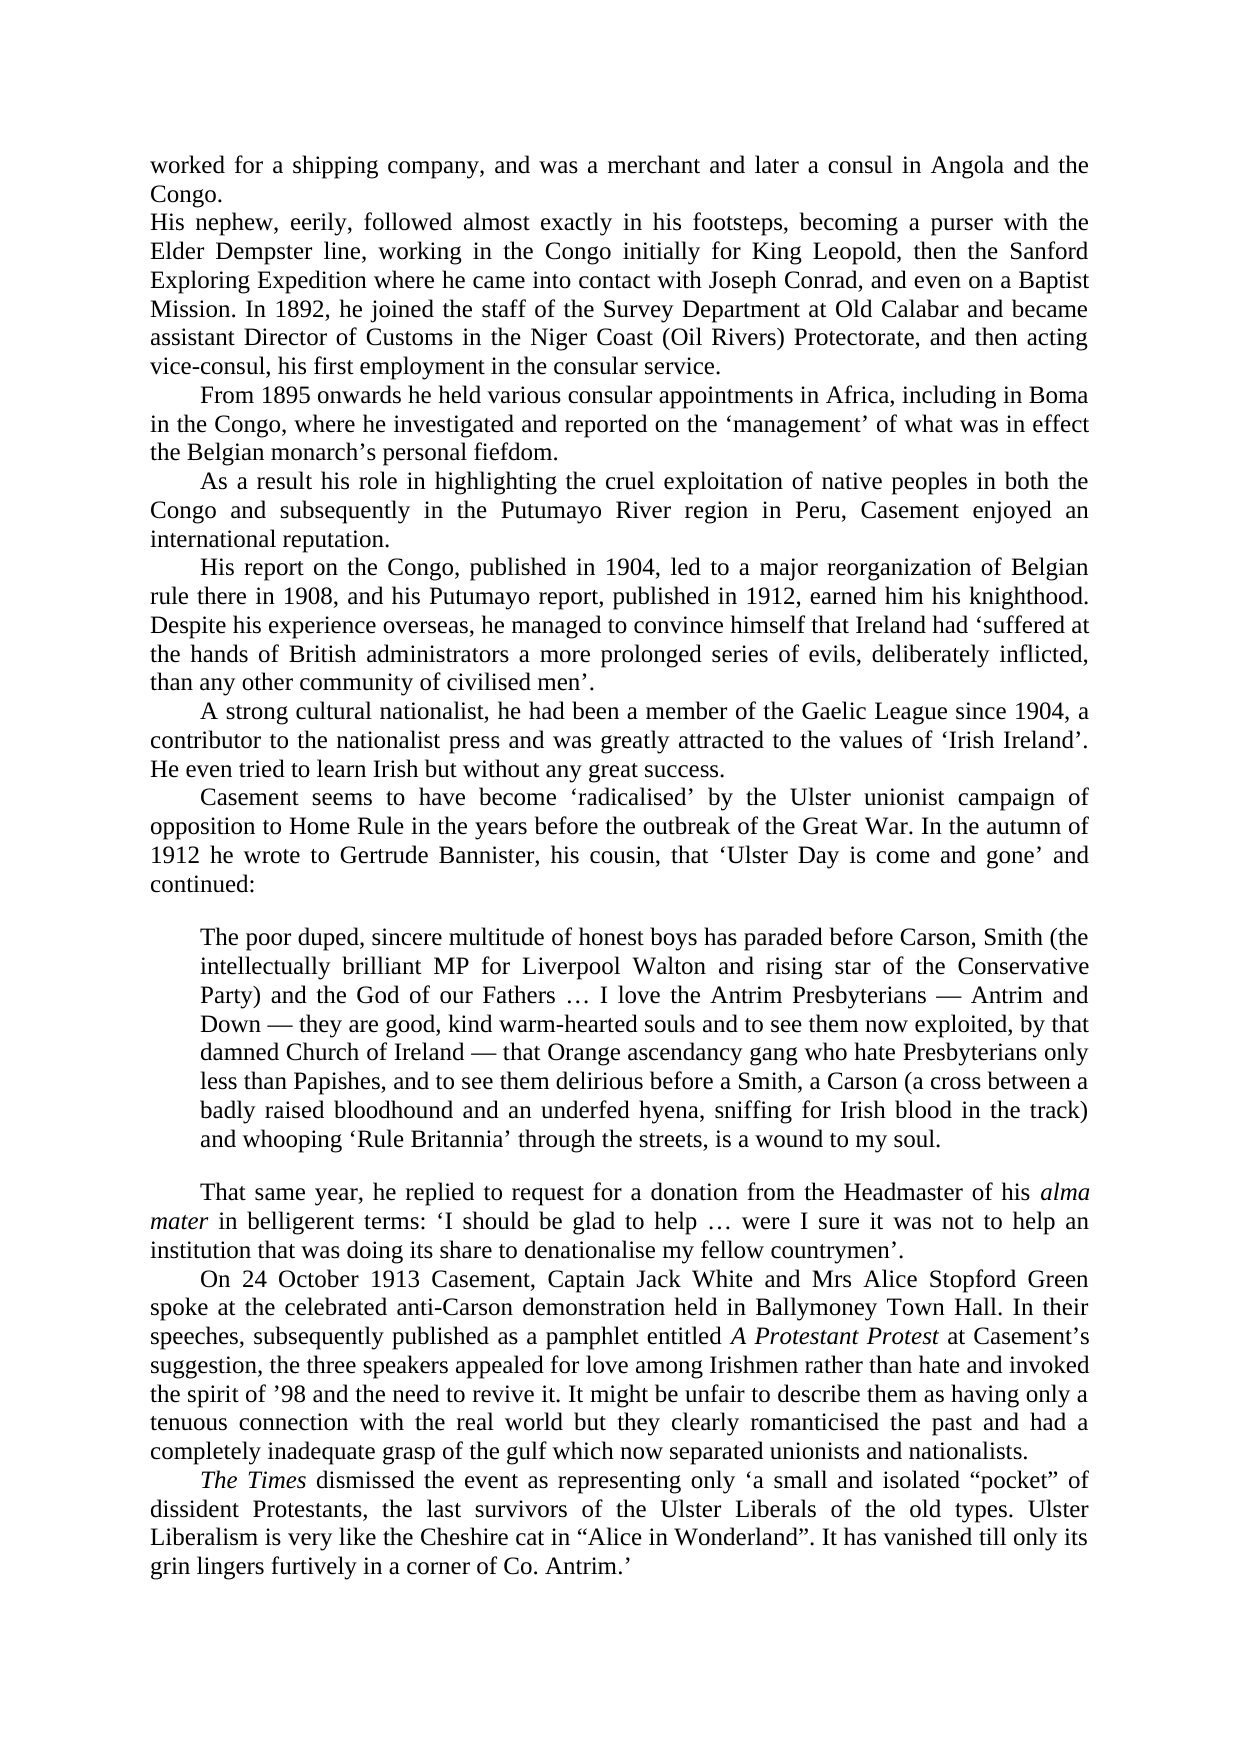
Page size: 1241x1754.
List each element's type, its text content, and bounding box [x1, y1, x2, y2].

text His nephew, eerily, followed almost exactly in his footsteps, becoming a purser with the Elder Dempster line, working in the Congo initially for King Leopold, then the Sanford Exploring Expedition where he came into contact with Joseph Conrad, and even on a Baptist Mission. In 1892, he joined the staff of the Survey Department at Old Calabar and became assistant Director of Customs in the Niger Coast (Oil Rivers) Protectorate, and then acting vice-consul, his first employment in the consular service. [150, 207, 1090, 380]
text The poor duped, sincere multitude of honest boys has paraded before Carson, Smith (the intellectually brilliant MP for Liverpool Walton and rising star of the Conservative Party) and the God of our Fathers … I love the Antrim Presbyterians — Antrim and Down — they are good, kind warm-hearted souls and to see them now exploited, by that damned Church of Ireland — that Orange ascendancy gang who hate Presbyterians only less than Papishes, and to see them delirious before a Smith, a Carson (a cross between a badly raised bloodhound and an underfed hyena, sniffing for Irish blood in the track) and whooping ‘Rule Britannia’ through the streets, is a wound to my soul. [200, 922, 1090, 1152]
text On 24 October 1913 Casement, Captain Jack White and Mrs Alice Stopford Green spoke at the celebrated anti-Carson demonstration held in Ballymoney Town Hall. In their speeches, subsequently published as a pamphlet entitled A Protestant Protest at Casement’s suggestion, the three speakers appealed for love among Irishmen rather than hate and invoked the spirit of ’98 and the need to revive it. It might be unfair to describe them as having only a tenuous connection with the real world but they clearly romanticised the past and had a completely inadequate grasp of the gulf which now separated unionists and nationalists. [150, 1264, 1090, 1465]
text A strong cultural nationalist, he had been a member of the Gaelic League since 1904, a contributor to the nationalist press and was greatly attracted to the values of ‘Irish Ireland’. He even tried to learn Irish but without any great success. [150, 696, 1090, 782]
text As a result his role in highlighting the cruel exploitation of native peoples in both the Congo and subsequently in the Putumayo River region in Peru, Casement enjoyed an international reputation. [150, 466, 1090, 552]
text His report on the Congo, published in 1904, led to a major reorganization of Belgian rule there in 1908, and his Putumayo report, published in 1912, earned him his knighthood. Despite his experience overseas, he managed to convince himself that Ireland had ‘suffered at the hands of British administrators a more prolonged series of evils, deliberately inflicted, than any other community of civilised men’. [150, 552, 1090, 696]
text The Times dismissed the event as representing only ‘a small and isolated “pocket” of dissident Protestants, the last survivors of the Ulster Liberals of the old types. Ulster Liberalism is very like the Cheshire cat in “Alice in Wonderland”. It has vanished till only its grin lingers furtively in a corner of Co. Antrim.’ [150, 1465, 1090, 1580]
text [150, 150, 1090, 207]
text From 1895 onwards he held various consular appointments in Africa, including in Boma in the Congo, where he investigated and reported on the ‘management’ of what was in effect the Belgian monarch’s personal fiefdom. [150, 380, 1090, 466]
text Casement seems to have become ‘radicalised’ by the Ulster unionist campaign of opposition to Home Rule in the years before the outbreak of the Great War. In the autumn of 1912 he wrote to Gertrude Bannister, his cousin, that ‘Ulster Day is come and gone’ and continued: [150, 782, 1090, 897]
text That same year, he replied to request for a donation from the Headmaster of his alma mater in belligerent terms: ‘I should be glad to help … were I sure it was not to help an institution that was doing its share to denationalise my fellow countrymen’. [150, 1177, 1090, 1264]
